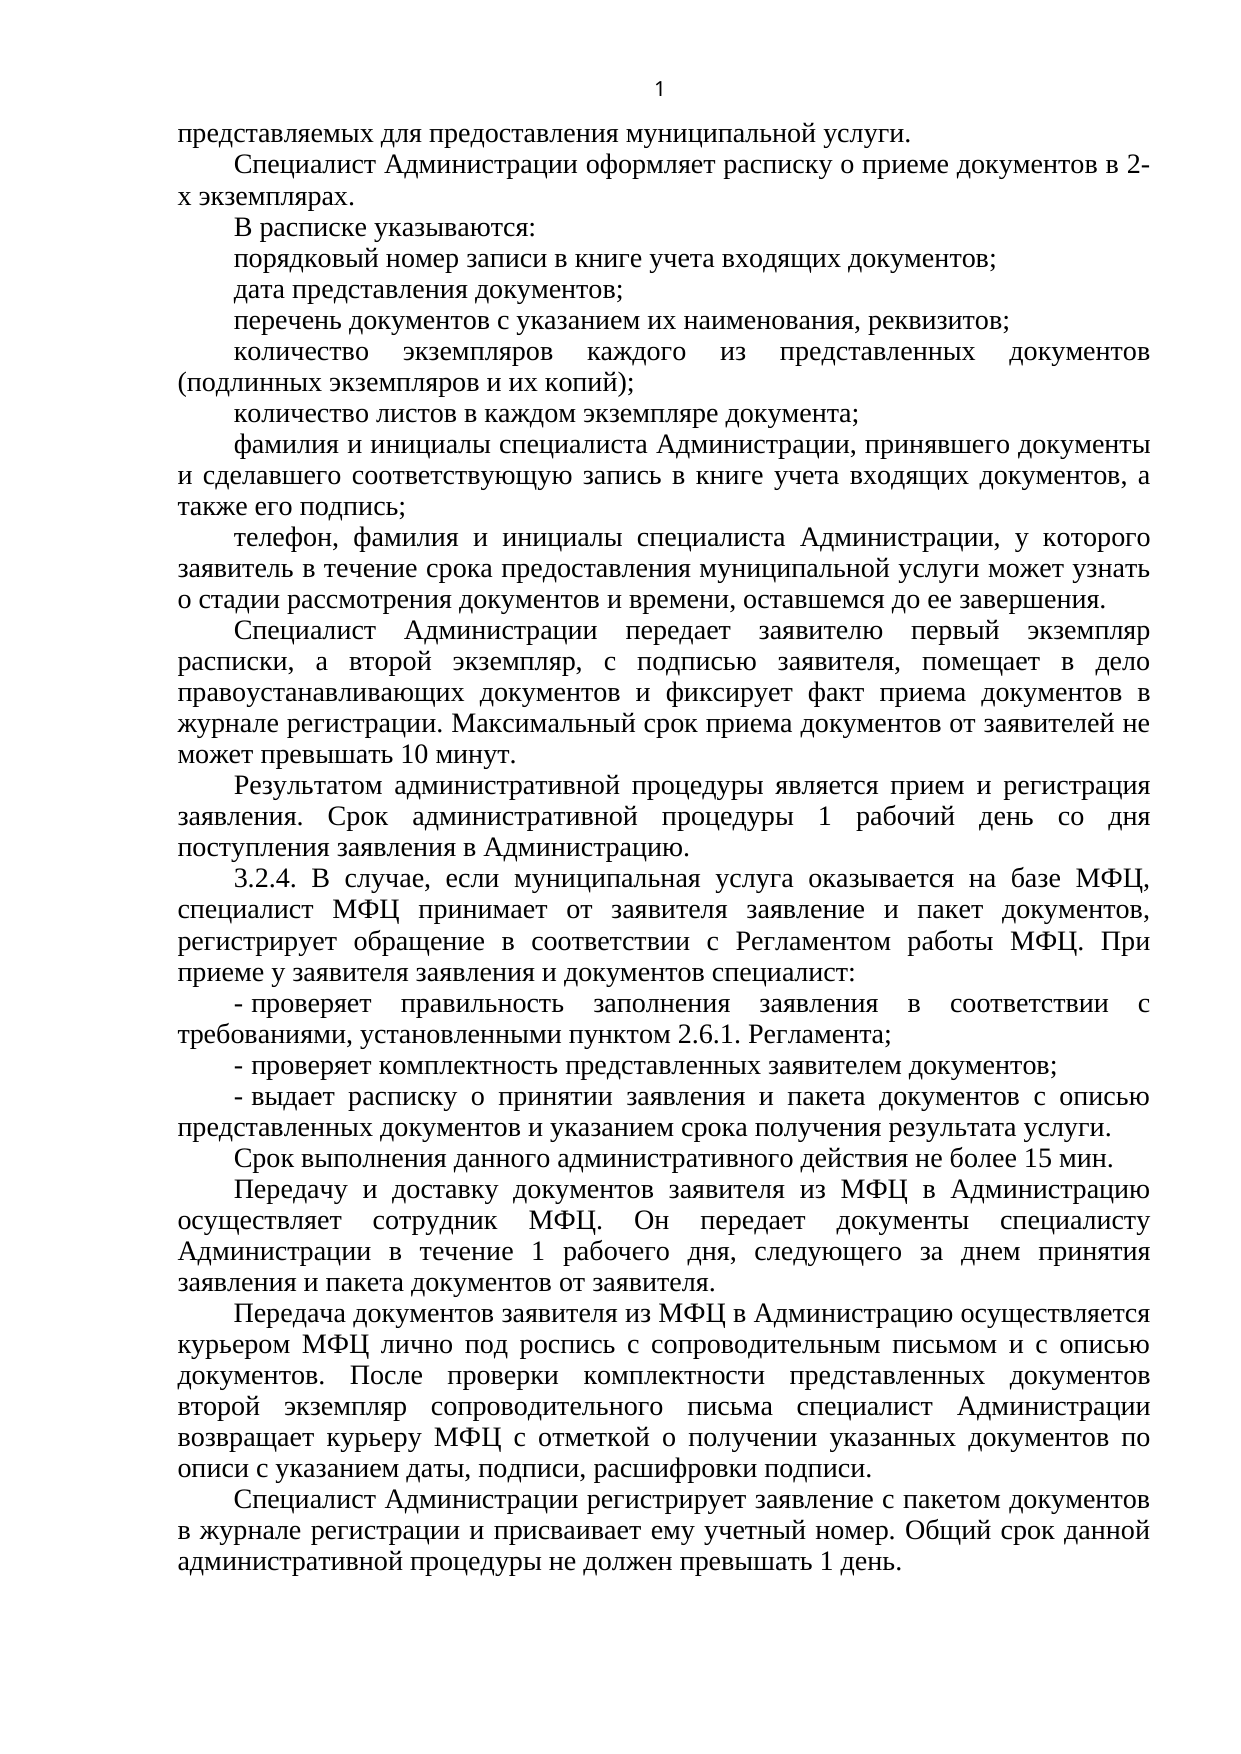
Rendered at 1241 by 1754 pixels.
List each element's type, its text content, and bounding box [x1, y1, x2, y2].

text Специалист Администрации регистрирует заявление с пакетом документов в журнале регистрации и присваивает ему учетный номер. Общий срок данной административной процедуры не должен превышать 1 день. [177, 1484, 1152, 1577]
text Срок выполнения данного административного действия не более 15 мин. [177, 1142, 1152, 1173]
text 3.2.4. В случае, если муниципальная услуга оказывается на базе МФЦ, специалист МФЦ принимает от заявителя заявление и пакет документов, регистрирует обращение в соответствии с Регламентом работы МФЦ. При приеме у заявителя заявления и документов специалист: [177, 863, 1152, 987]
text количество экземпляров каждого из представленных документов (подлинных экземпляров и их копий); [177, 335, 1152, 397]
text телефон, фамилия и инициалы специалиста Администрации, у которого заявитель в течение срока предоставления муниципальной услуги может узнать о стадии рассмотрения документов и времени, оставшемся до ее завершения. [177, 522, 1152, 615]
list выдает расписку о принятии заявления и пакета документов с описью представленных документов и указанием срока получения результата услуги. [177, 1080, 1152, 1142]
text Передача документов заявителя из МФЦ в Администрацию осуществляется курьером МФЦ лично под роспись с сопроводительным письмом и с описью документов. После проверки комплектности представленных документов второй экземпляр сопроводительного письма специалист Администрации возвращает курьеру МФЦ с отметкой о получении указанных документов по описи с указанием даты, подписи, расшифровки подписи. [177, 1298, 1152, 1484]
text Специалист Администрации оформляет расписку о приеме документов в 2-х экземплярах. [177, 149, 1152, 211]
list проверяет комплектность представленных заявителем документов; [177, 1049, 1152, 1080]
list проверяет правильность заполнения заявления в соответствии с требованиями, установленными пунктом 2.6.1. Регламента; [177, 987, 1152, 1049]
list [177, 118, 1152, 149]
text фамилия и инициалы специалиста Администрации, принявшего документы и сделавшего соответствующую запись в книге учета входящих документов, а также его подпись; [177, 428, 1152, 522]
text дата представления документов; [177, 273, 1152, 304]
text перечень документов с указанием их наименования, реквизитов; [177, 304, 1152, 335]
text В расписке указываются: [177, 211, 1152, 242]
text Передачу и доставку документов заявителя из МФЦ в Администрацию осуществляет сотрудник МФЦ. Он передает документы специалисту Администрации в течение 1 рабочего дня, следующего за днем принятия заявления и пакета документов от заявителя. [177, 1173, 1152, 1298]
text Специалист Администрации передает заявителю первый экземпляр расписки, а второй экземпляр, с подписью заявителя, помещает в дело правоустанавливающих документов и фиксирует факт приема документов в журнале регистрации. Максимальный срок приема документов от заявителей не может превышать 10 минут. [177, 615, 1152, 770]
text Результатом административной процедуры является прием и регистрация заявления. Срок административной процедуры 1 рабочий день со дня поступления заявления в Администрацию. [177, 770, 1152, 863]
text количество листов в каждом экземпляре документа; [177, 397, 1152, 428]
text порядковый номер записи в книге учета входящих документов; [177, 242, 1152, 273]
